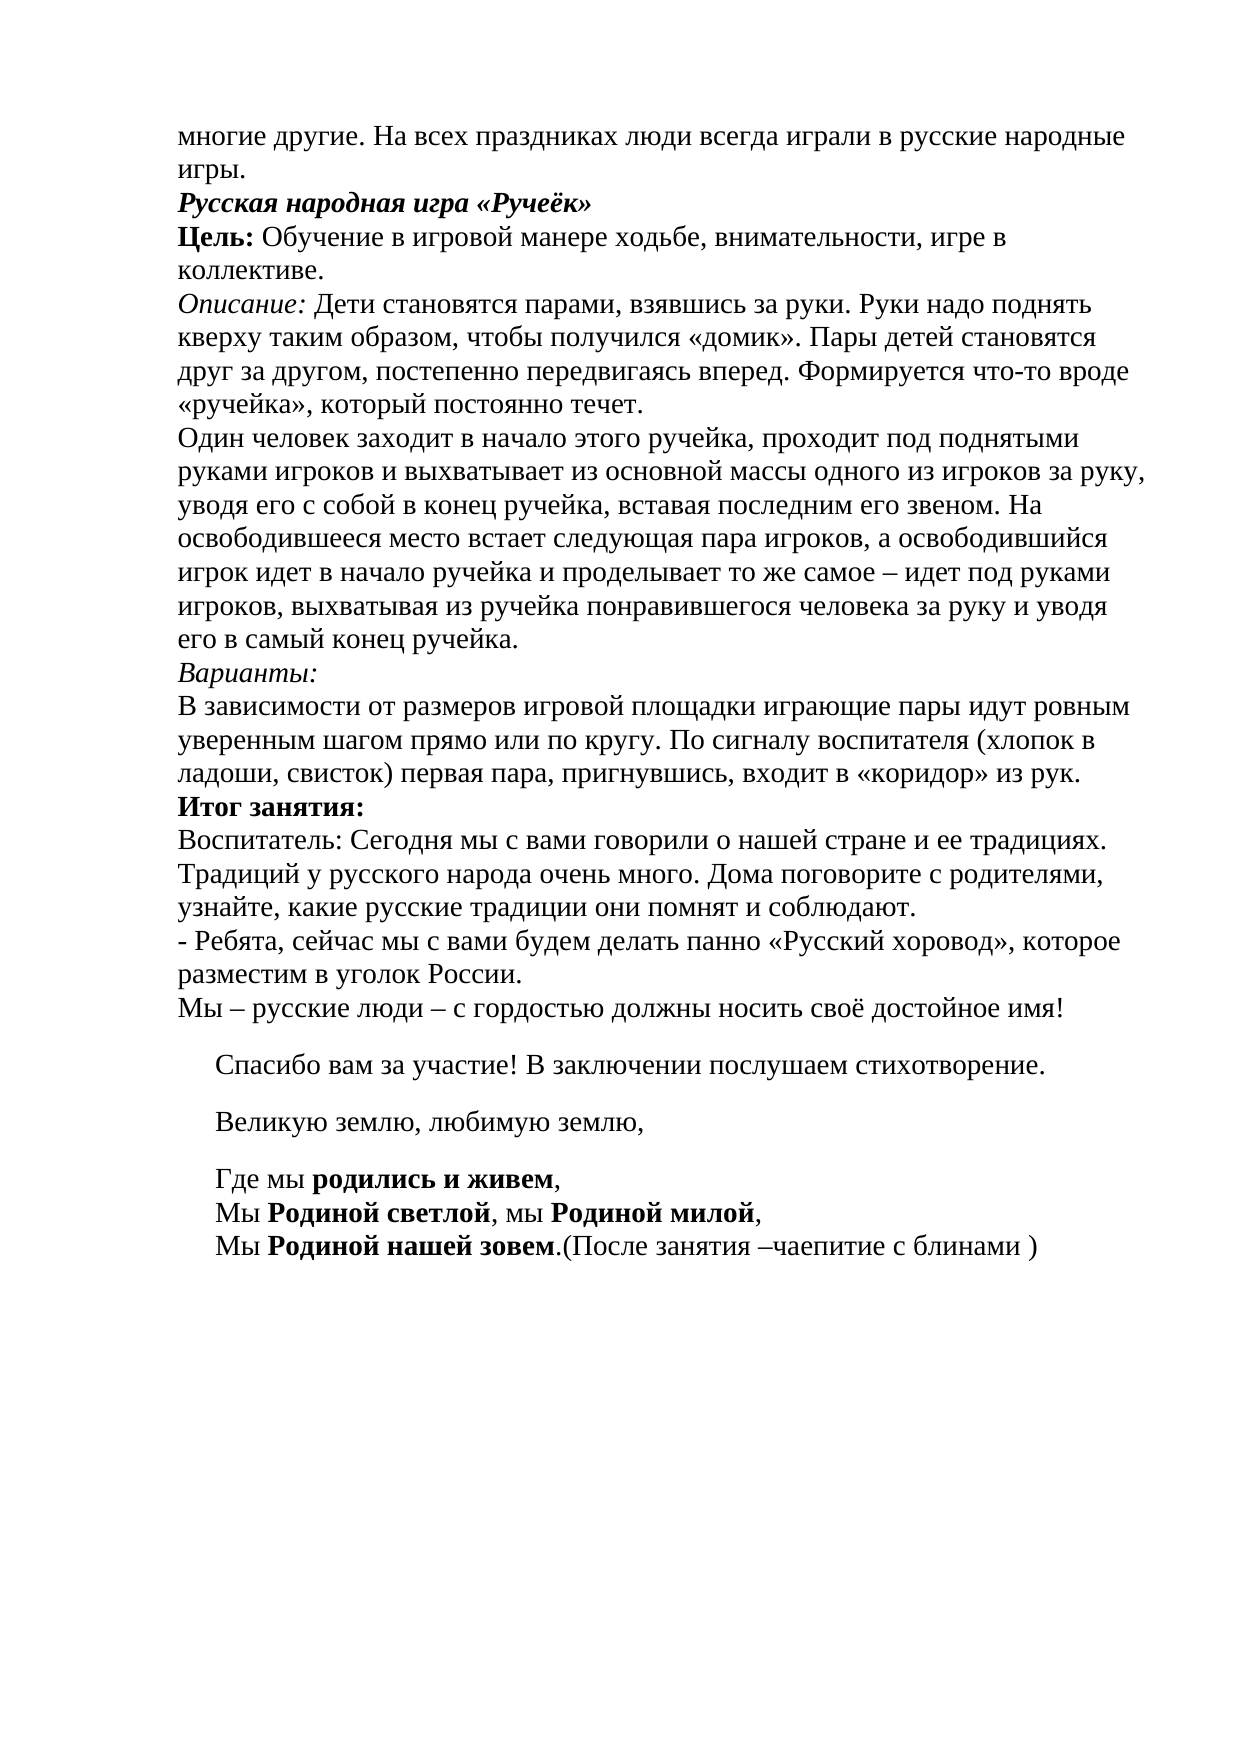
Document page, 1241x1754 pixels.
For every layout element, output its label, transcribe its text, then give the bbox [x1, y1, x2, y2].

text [177, 118, 1152, 185]
text Спасибо вам за участие! В заключении послушаем стихотворение. [177, 1047, 1152, 1081]
text - Ребята, сейчас мы с вами будем делать панно «Русский хоровод», которое разместим в уголок России. [177, 923, 1152, 990]
text Мы Родиной нашей зовем.(После занятия –чаепитие с блинами ) [177, 1228, 1152, 1262]
text Один человек заходит в начало этого ручейка, проходит под поднятыми руками игроков и выхватывает из основной массы одного из игроков за руку, уводя его с собой в конец ручейка, вставая последним его звеном. На освободившееся место встает следующая пара игроков, а освободившийся игрок идет в начало ручейка и проделывает то же самое – идет под руками игроков, выхватывая из ручейка понравившегося человека за руку и уводя его в самый конец ручейка. [177, 420, 1152, 655]
text Русская народная игра «Ручеёк» [177, 185, 1152, 219]
text Великую землю, любимую землю, [177, 1104, 1152, 1138]
text Цель: Обучение в игровой манере ходьбе, внимательности, игре в коллективе. [177, 219, 1152, 286]
text Традиций у русского народа очень много. Дома поговорите с родителями, узнайте, какие русские традиции они помнят и соблюдают. [177, 856, 1152, 923]
text Воспитатель: Сегодня мы с вами говорили о нашей стране и ее традициях. [177, 822, 1152, 856]
text Варианты: [177, 655, 1152, 688]
text Мы Родиной светлой, мы Родиной милой, [177, 1195, 1152, 1228]
text Мы – русские люди – с гордостью должны носить своё достойное имя! [177, 990, 1152, 1024]
text Описание: Дети становятся парами, взявшись за руки. Руки надо поднять кверху таким образом, чтобы получился «домик». Пары детей становятся друг за другом, постепенно передвигаясь вперед. Формируется что-то вроде «ручейка», который постоянно течет. [177, 286, 1152, 420]
text Итог занятия: [177, 789, 1152, 822]
text В зависимости от размеров игровой площадки играющие пары идут ровным уверенным шагом прямо или по кругу. По сигналу воспитателя (хлопок в ладоши, свисток) первая пара, пригнувшись, входит в «коридор» из рук. [177, 688, 1152, 789]
text Где мы родились и живем, [177, 1161, 1152, 1195]
